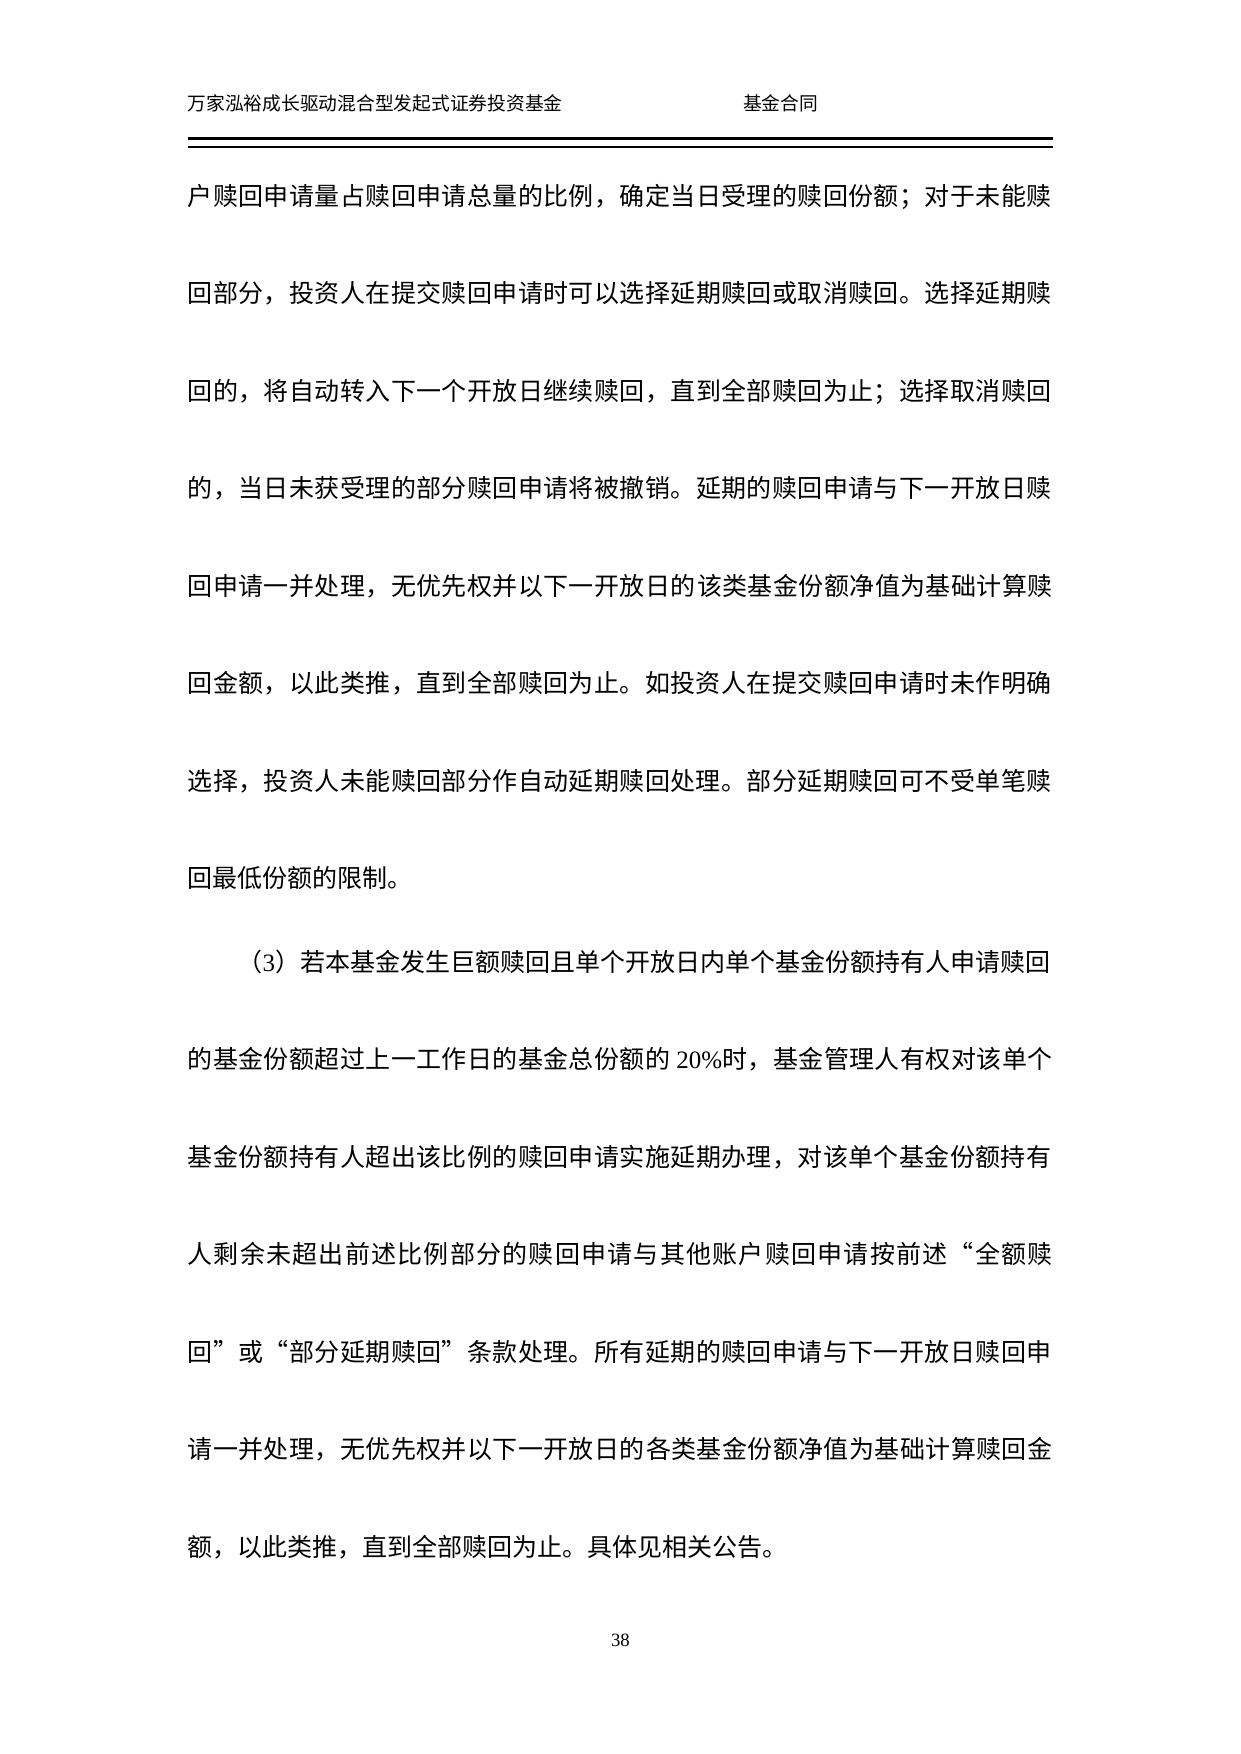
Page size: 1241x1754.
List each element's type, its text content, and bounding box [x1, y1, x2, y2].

text （3）若本基金发生巨额赎回且单个开放日内单个基金份额持有人申请赎回的基金份额超过上一工作日的基金总份额的20%时，基金管理人有权对该单个基金份额持有人超出该比例的赎回申请实施延期办理，对该单个基金份额持有人剩余未超出前述比例部分的赎回申请与其他账户赎回申请按前述“全额赎回”或“部分延期赎回”条款处理。所有延期的赎回申请与下一开放日赎回申请一并处理，无优先权并以下一开放日的各类基金份额净值为基础计算赎回金额，以此类推，直到全部赎回为止。具体见相关公告。 [187, 928, 1053, 1578]
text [187, 162, 1053, 909]
